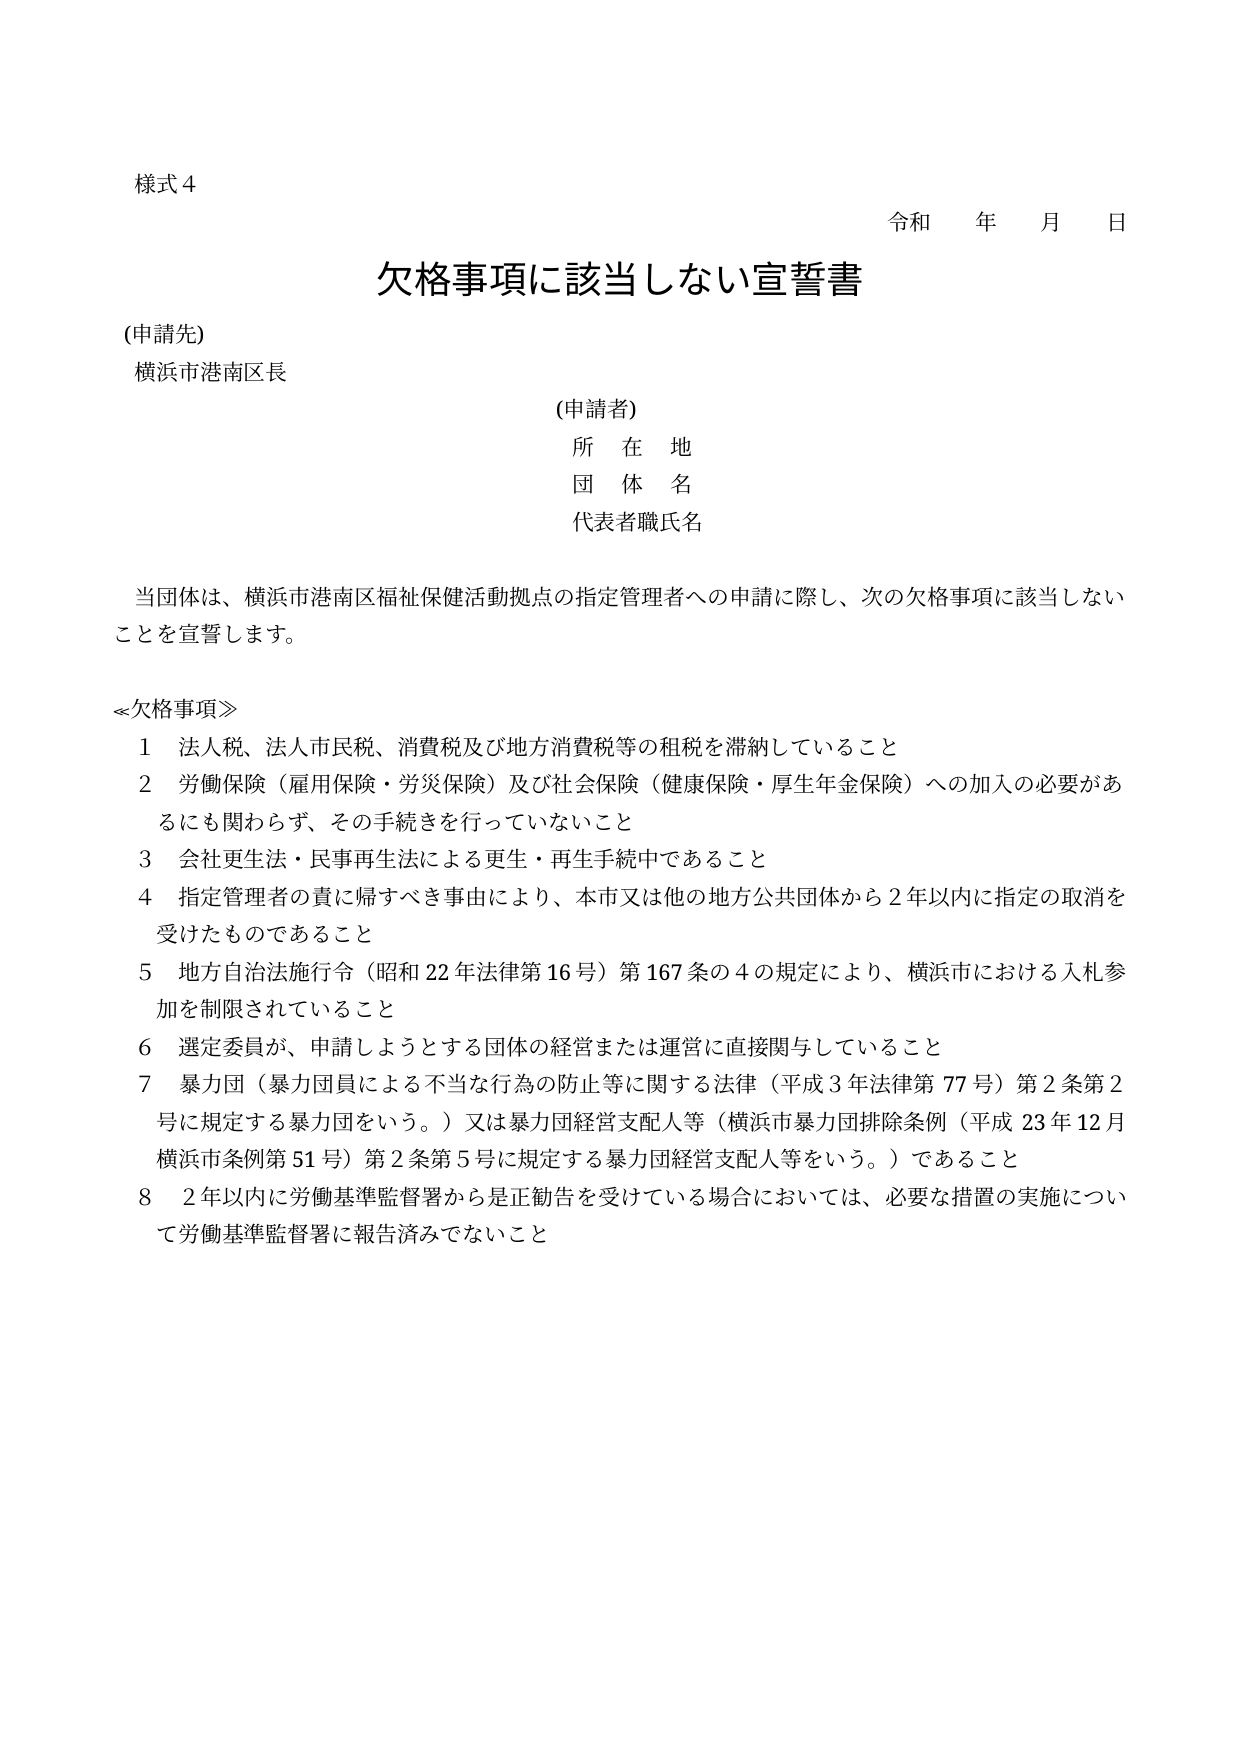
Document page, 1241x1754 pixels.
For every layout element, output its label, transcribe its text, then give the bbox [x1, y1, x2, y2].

text ６ 選定委員が、申請しようとする団体の経営または運営に直接関与していること [112, 1027, 1128, 1064]
text 所 在 地 [112, 427, 1128, 464]
text ７ 暴力団（暴力団員による不当な行為の防止等に関する法律（平成３年法律第77号）第２条第２号に規定する暴力団をいう。）又は暴力団経営支配人等（横浜市暴力団排除条例（平成23年12月横浜市条例第51号）第２条第５号に規定する暴力団経営支配人等をいう。）であること [134, 1064, 1128, 1177]
text 様式４ [134, 164, 1128, 202]
text 横浜市港南区長 [112, 352, 1128, 389]
text 代表者職氏名 [112, 502, 1128, 539]
text 欠格事項に該当しない宣誓書 [112, 239, 1128, 314]
text 令和 年 月 日 [112, 202, 1128, 239]
text (申請先) [112, 314, 1128, 352]
text ３ 会社更生法・民事再生法による更生・再生手続中であること [112, 839, 1128, 877]
text 当団体は、横浜市港南区福祉保健活動拠点の指定管理者への申請に際し、次の欠格事項に該当しないことを宣誓します。 [112, 577, 1128, 652]
text ５ 地方自治法施行令（昭和22年法律第16号）第167条の４の規定により、横浜市における入札参加を制限されていること [134, 952, 1128, 1027]
text １ 法人税、法人市民税、消費税及び地方消費税等の租税を滞納していること [112, 727, 1128, 764]
text ２ 労働保険（雇用保険・労災保険）及び社会保険（健康保険・厚生年金保険）への加入の必要があるにも関わらず、その手続きを行っていないこと [134, 764, 1128, 839]
text (申請者) [112, 389, 1128, 427]
text 団 体 名 [112, 464, 1128, 502]
text ８ ２年以内に労働基準監督署から是正勧告を受けている場合においては、必要な措置の実施について労働基準監督署に報告済みでないこと [134, 1177, 1128, 1252]
text ４ 指定管理者の責に帰すべき事由により、本市又は他の地方公共団体から２年以内に指定の取消を受けたものであること [134, 877, 1128, 952]
text ≪欠格事項≫ [112, 689, 1128, 727]
